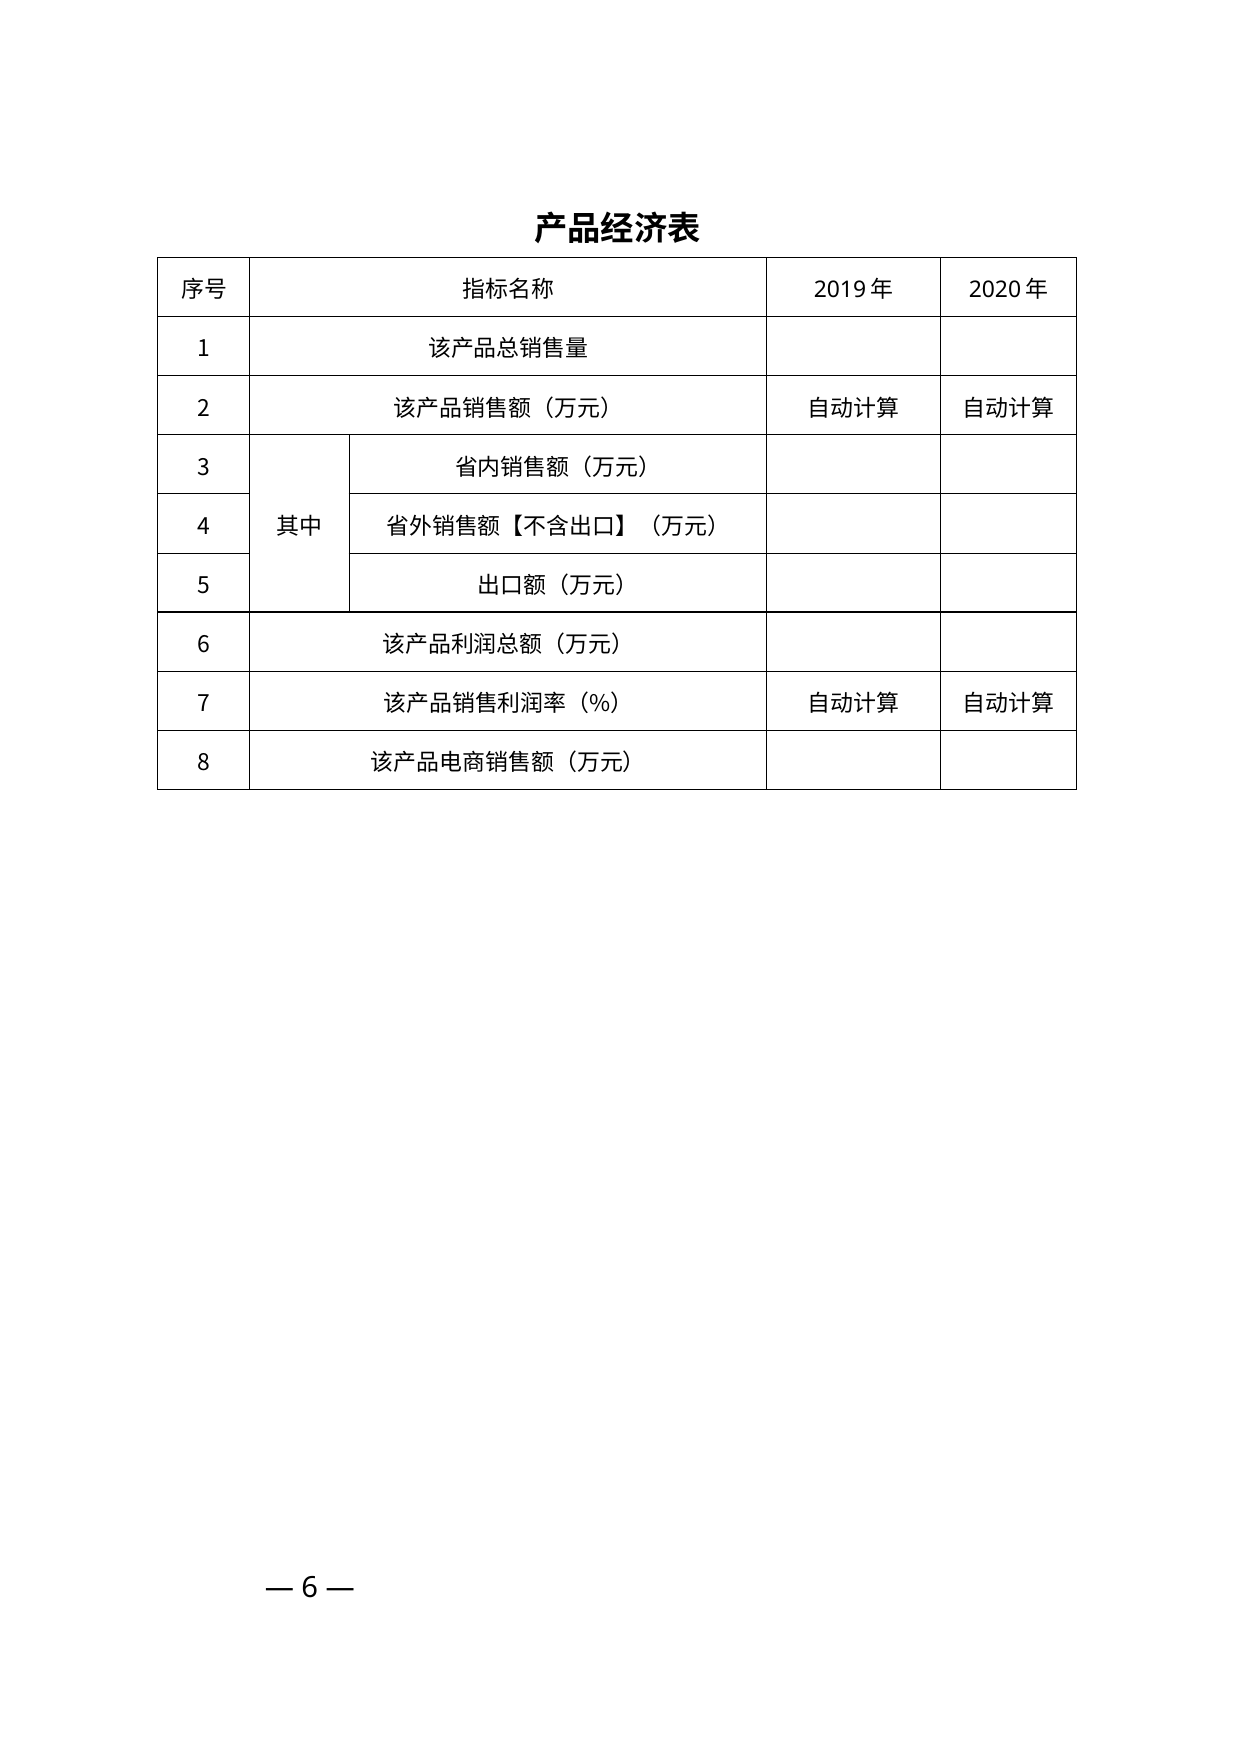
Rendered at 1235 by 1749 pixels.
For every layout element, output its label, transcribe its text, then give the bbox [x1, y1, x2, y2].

table_cell [941, 613, 1076, 671]
table_header 2019年 [767, 258, 940, 316]
text 产品经济表 [159, 196, 1075, 257]
table_cell [767, 613, 940, 671]
table_cell 自动计算 [941, 376, 1076, 434]
table_cell 该产品电商销售额（万元） [250, 731, 766, 789]
table_header 序号 [158, 258, 249, 316]
table_cell 省外销售额【不含出口】（万元） [350, 494, 766, 552]
table_header 指标名称 [250, 258, 766, 316]
table_cell [767, 494, 940, 552]
table_cell [941, 554, 1076, 611]
table_cell [767, 731, 940, 789]
table_cell 2 [158, 376, 249, 434]
table_cell 7 [158, 672, 249, 729]
table_cell 该产品销售利润率（%） [250, 672, 766, 729]
table_cell 8 [158, 731, 249, 789]
table_cell [941, 494, 1076, 552]
table_cell 自动计算 [767, 672, 940, 729]
table_cell 5 [158, 554, 249, 611]
table_cell 3 [158, 435, 249, 493]
table_cell 4 [158, 494, 249, 552]
table_cell 该产品销售额（万元） [250, 376, 766, 434]
table_cell [767, 435, 940, 493]
table_header 2020年 [941, 258, 1076, 316]
table_cell 该产品利润总额（万元） [250, 613, 766, 671]
table_cell [767, 554, 940, 611]
table_cell [767, 317, 940, 375]
table_cell 其中 [250, 435, 349, 611]
table_cell 省内销售额（万元） [350, 435, 766, 493]
table_cell 自动计算 [767, 376, 940, 434]
table_cell 6 [158, 613, 249, 671]
table_cell 出口额（万元） [350, 554, 766, 611]
table_cell 该产品总销售量 [250, 317, 766, 375]
table_cell [941, 317, 1076, 375]
table_cell [941, 435, 1076, 493]
table_cell 自动计算 [941, 672, 1076, 729]
table_cell 1 [158, 317, 249, 375]
table_cell [941, 731, 1076, 789]
